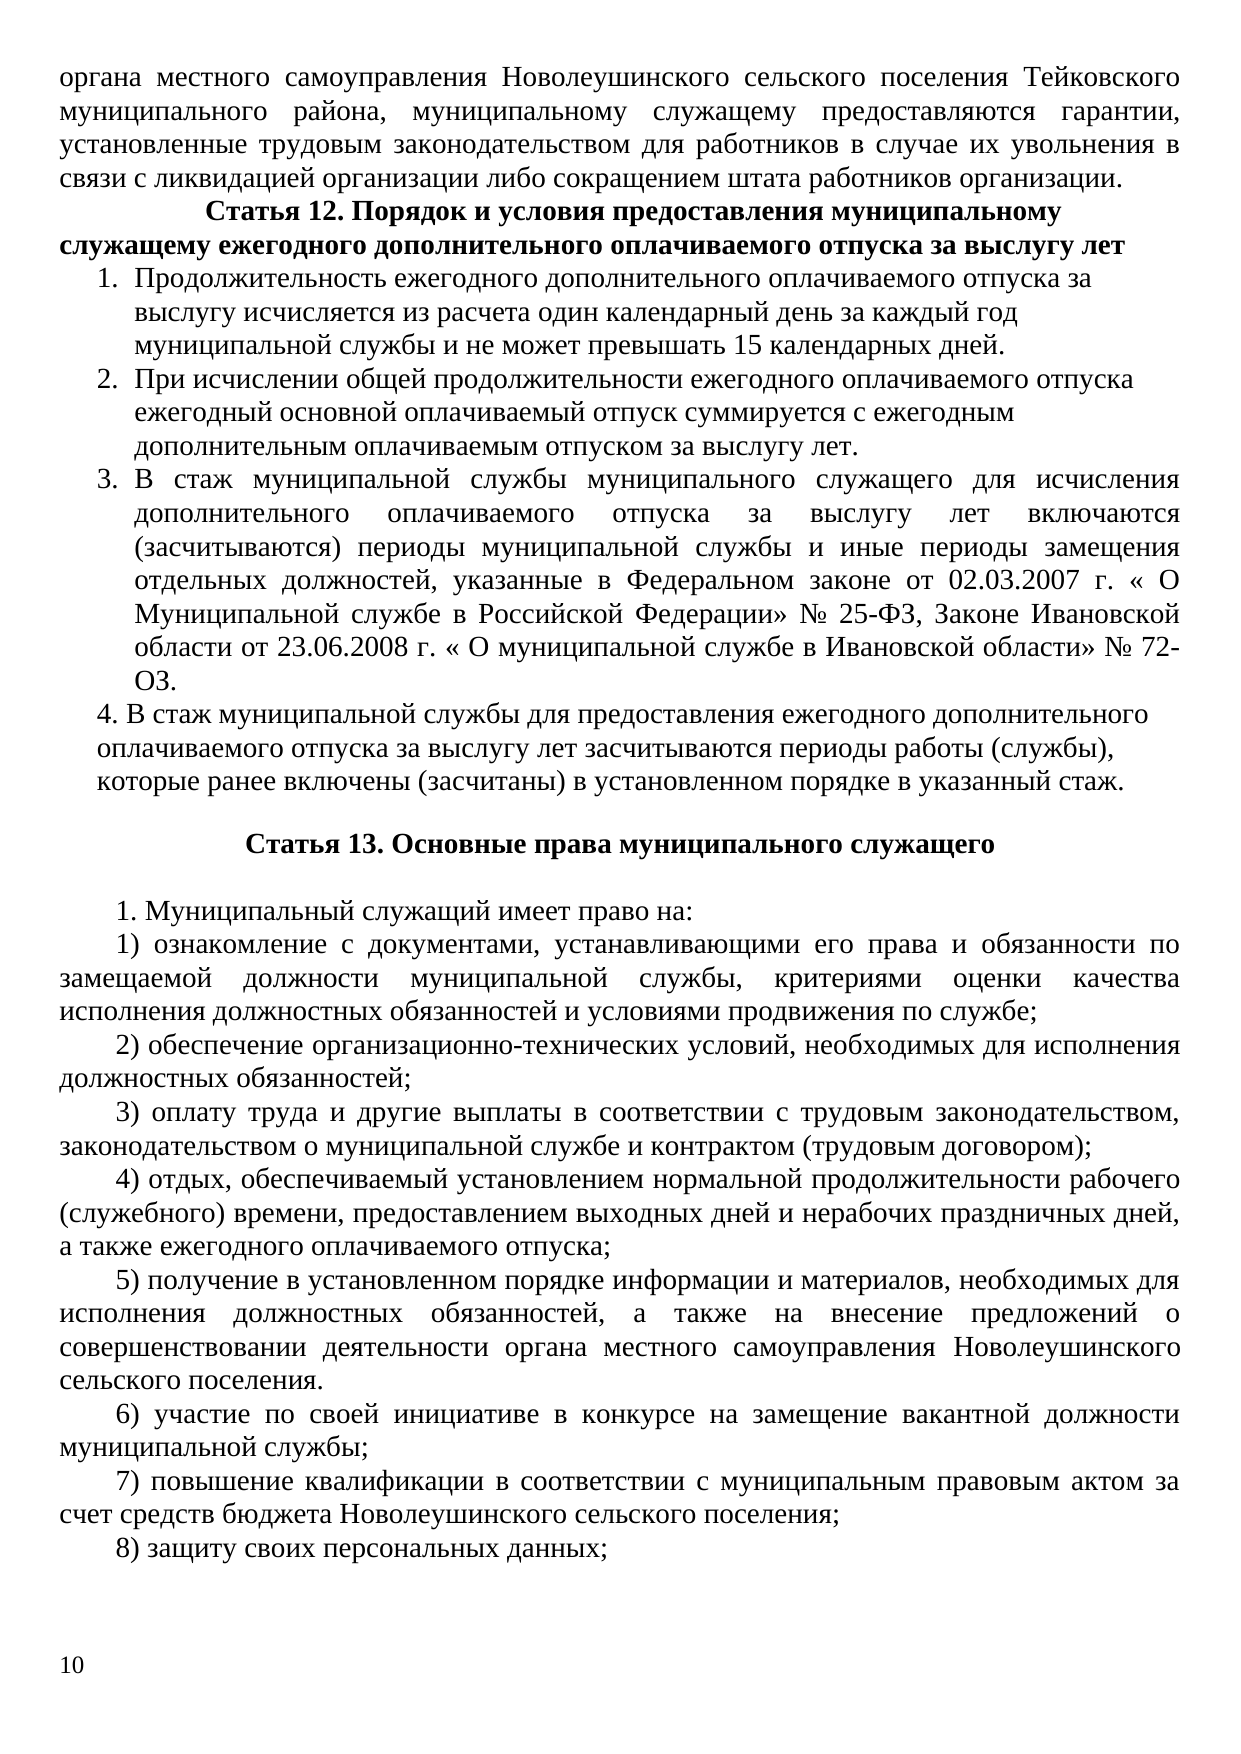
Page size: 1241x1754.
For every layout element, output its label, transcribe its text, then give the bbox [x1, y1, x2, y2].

list Продолжительность ежегодного дополнительного оплачиваемого отпуска за выслугу исчисляется из расчета один календарный день за каждый год муниципальной службы и не может превышать 15 календарных дней. [97, 260, 1181, 361]
text 8) защиту своих персональных данных; [59, 1530, 1181, 1564]
text 6) участие по своей инициативе в конкурсе на замещение вакантной должности муниципальной службы; [59, 1396, 1181, 1463]
text Статья 13. Основные права муниципального служащего [59, 826, 1181, 859]
text 4. В стаж муниципальной службы для предоставления ежегодного дополнительного оплачиваемого отпуска за выслугу лет засчитываются периоды работы (службы), которые ранее включены (засчитаны) в установленном порядке в указанный стаж. [97, 696, 1181, 797]
text 1) ознакомление с документами, устанавливающими его права и обязанности по замещаемой должности муниципальной службы, критериями оценки качества исполнения должностных обязанностей и условиями продвижения по службе; [59, 926, 1181, 1027]
text Статья 12. Порядок и условия предоставления муниципальному служащему ежегодного дополнительного оплачиваемого отпуска за выслугу лет [59, 193, 1181, 260]
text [59, 59, 1181, 193]
text 1. Муниципальный служащий имеет право на: [59, 893, 1181, 926]
text 7) повышение квалификации в соответствии с муниципальным правовым актом за счет средств бюджета Новолеушинского сельского поселения; [59, 1463, 1181, 1530]
text 4) отдых, обеспечиваемый установлением нормальной продолжительности рабочего (служебного) времени, предоставлением выходных дней и нерабочих праздничных дней, а также ежегодного оплачиваемого отпуска; [59, 1161, 1181, 1262]
list В стаж муниципальной службы муниципального служащего для исчисления дополнительного оплачиваемого отпуска за выслугу лет включаются (засчитываются) периоды муниципальной службы и иные периоды замещения отдельных должностей, указанные в Федеральном законе от 02.03.2007 г. « О Муниципальной службе в Российской Федерации» № 25-ФЗ, Законе Ивановской области от 23.06.2008 г. « О муниципальной службе в Ивановской области» № 72-ОЗ. [97, 462, 1181, 696]
text 2) обеспечение организационно-технических условий, необходимых для исполнения должностных обязанностей; [59, 1027, 1181, 1094]
text 3) оплату труда и другие выплаты в соответствии с трудовым законодательством, законодательством о муниципальной службе и контрактом (трудовым договором); [59, 1094, 1181, 1161]
list При исчислении общей продолжительности ежегодного оплачиваемого отпуска ежегодный основной оплачиваемый отпуск суммируется с ежегодным дополнительным оплачиваемым отпуском за выслугу лет. [97, 361, 1181, 462]
text 5) получение в установленном порядке информации и материалов, необходимых для исполнения должностных обязанностей, а также на внесение предложений о совершенствовании деятельности органа местного самоуправления Новолеушинского сельского поселения. [59, 1262, 1181, 1396]
